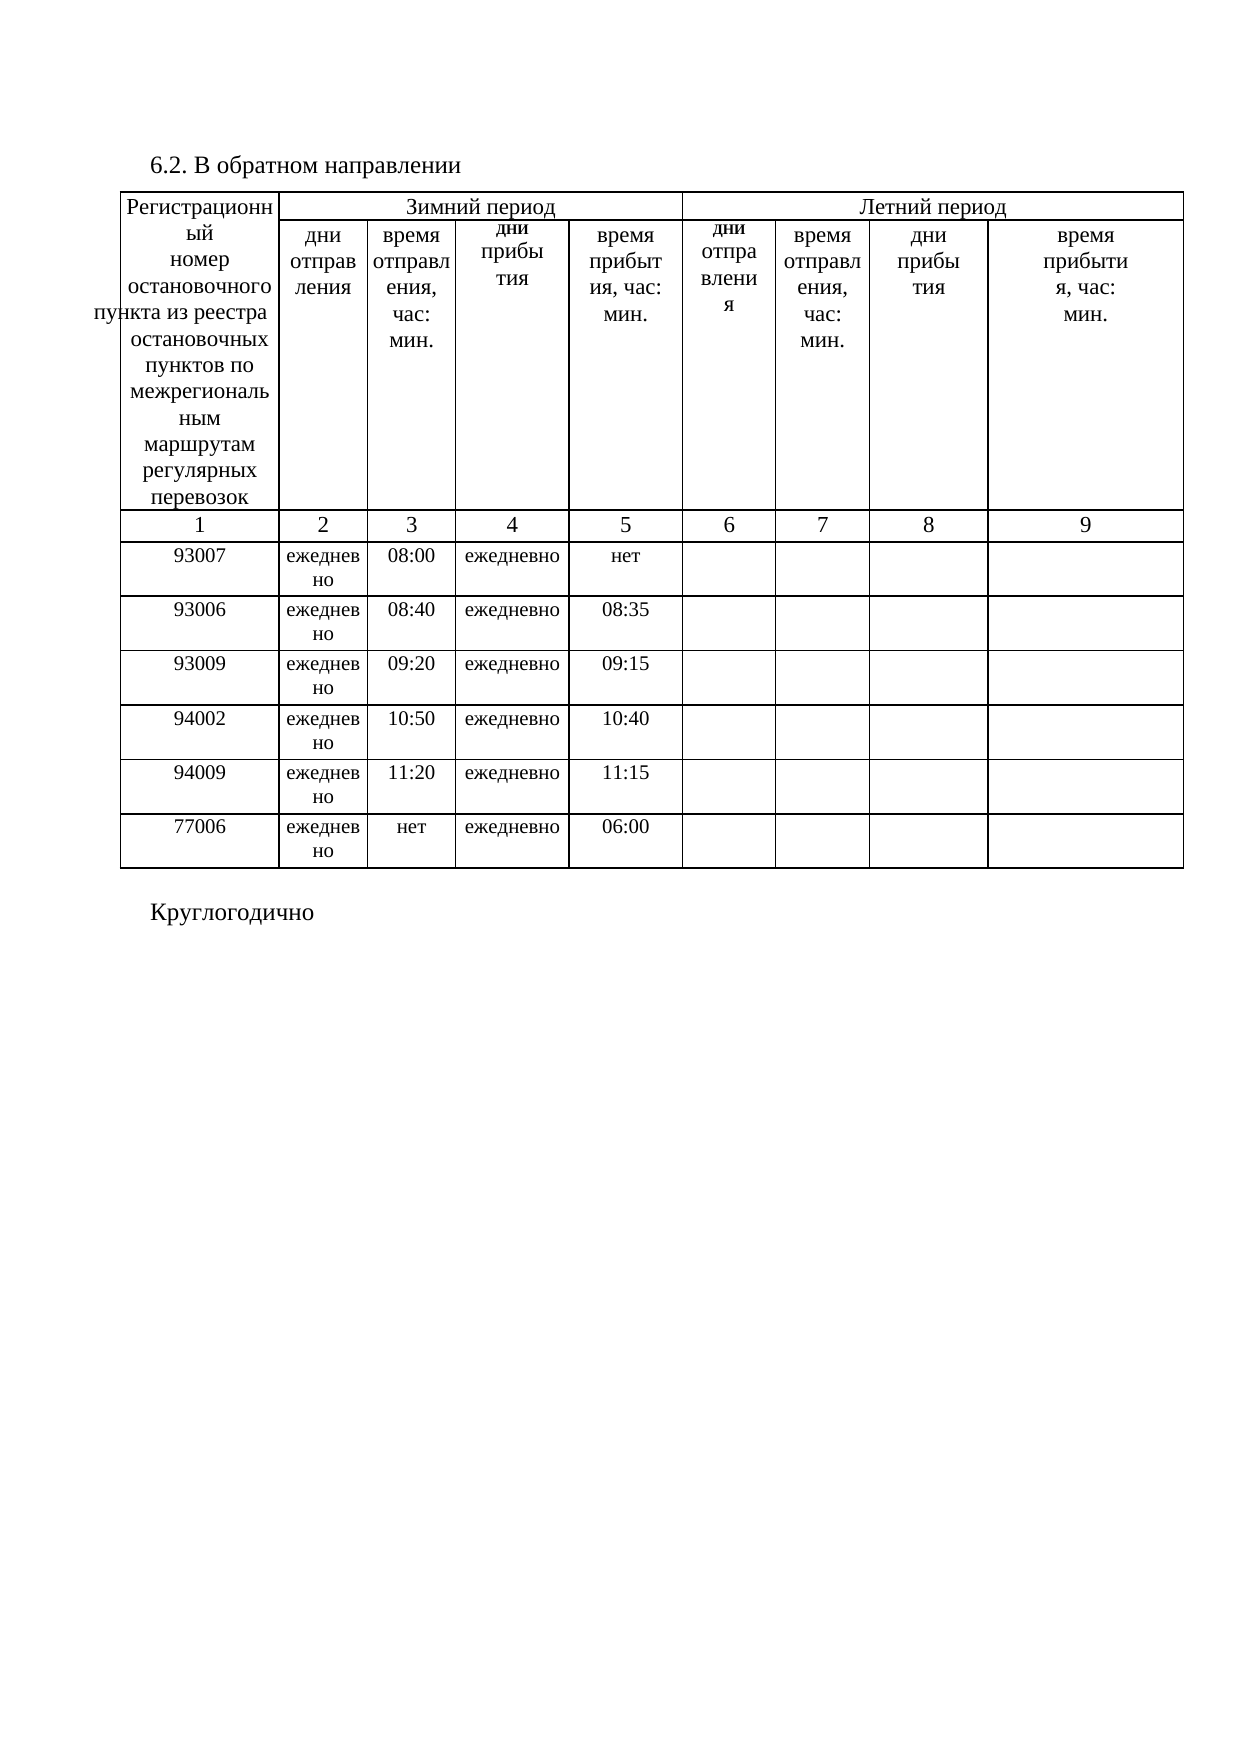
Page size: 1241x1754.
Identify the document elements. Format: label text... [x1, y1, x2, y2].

table_cell дни отправ ления [280, 221, 367, 509]
table_cell [989, 651, 1183, 704]
table_cell дни прибы тия [870, 221, 987, 509]
table_cell 11:20 [368, 760, 455, 813]
table_cell [683, 706, 775, 758]
table_cell [989, 706, 1183, 758]
table_cell [683, 760, 775, 813]
table_cell 7 [776, 511, 869, 541]
table_cell время отправл ения, час: мин. [776, 221, 869, 509]
table_cell 77006 [121, 815, 278, 867]
table_cell ДНИ отпра влени я [683, 221, 775, 509]
table_cell [989, 543, 1183, 595]
table_cell 94009 [121, 760, 278, 813]
table_cell [776, 706, 869, 758]
table_cell нет [368, 815, 455, 867]
table_cell [870, 706, 987, 758]
table_cell 93007 [121, 543, 278, 595]
table_cell 08:00 [368, 543, 455, 595]
table_cell 09:20 [368, 651, 455, 704]
table_cell 9 [989, 511, 1183, 541]
table_cell время прибыт ия, час: мин. [570, 221, 682, 509]
table_cell 4 [456, 511, 568, 541]
table_header Летний период [683, 193, 1183, 219]
table_cell [870, 543, 987, 595]
table_header Зимний период [280, 193, 682, 219]
table_cell 10:40 [570, 706, 682, 758]
table_cell 6 [683, 511, 775, 541]
table_cell [776, 760, 869, 813]
table_cell 1 [121, 511, 278, 541]
table_cell нет [570, 543, 682, 595]
table_cell 08:40 [368, 597, 455, 650]
table_cell [683, 597, 775, 650]
table_cell ежедневно [280, 651, 367, 704]
table_cell [989, 597, 1183, 650]
table_cell ежедневно [280, 815, 367, 867]
table_cell ежедневно [280, 597, 367, 650]
table_cell [776, 651, 869, 704]
table_cell ежедневно [456, 543, 568, 595]
table_cell ДНИ прибы тия [456, 221, 568, 509]
table_cell 11:15 [570, 760, 682, 813]
table_cell время прибыти я, час: мин. [989, 221, 1183, 509]
table_cell ежедневно [456, 597, 568, 650]
table_cell 3 [368, 511, 455, 541]
table_cell [989, 760, 1183, 813]
table_cell 93009 [121, 651, 278, 704]
table_cell 06:00 [570, 815, 682, 867]
table_cell ежедневно [456, 815, 568, 867]
table_cell ежедневно [456, 651, 568, 704]
table_cell [870, 815, 987, 867]
table_cell 8 [870, 511, 987, 541]
table_cell [870, 760, 987, 813]
text 6.2. В обратном направлении [150, 150, 1090, 179]
text Круглогодично [150, 897, 1090, 926]
table_cell ежедневно [456, 760, 568, 813]
table_cell [870, 597, 987, 650]
table_header Регистрационный номер остановочного пункта из реестра остановочных пунктов по межрегиональным маршрутам регулярных перевозок [121, 193, 278, 509]
table_cell [776, 543, 869, 595]
table_cell 09:15 [570, 651, 682, 704]
table_cell 08:35 [570, 597, 682, 650]
table_cell 10:50 [368, 706, 455, 758]
table_cell 2 [280, 511, 367, 541]
table_cell [683, 651, 775, 704]
table_cell 94002 [121, 706, 278, 758]
table_cell 5 [570, 511, 682, 541]
table_cell ежедневно [456, 706, 568, 758]
table_cell время отправл ения, час: мин. [368, 221, 455, 509]
table_cell [776, 815, 869, 867]
table_cell [989, 815, 1183, 867]
table_cell ежедневно [280, 543, 367, 595]
table_cell [870, 651, 987, 704]
table_cell [683, 815, 775, 867]
table_cell [683, 543, 775, 595]
table_cell [776, 597, 869, 650]
table_cell 93006 [121, 597, 278, 650]
table_cell ежедневно [280, 760, 367, 813]
table_cell ежедневно [280, 706, 367, 758]
